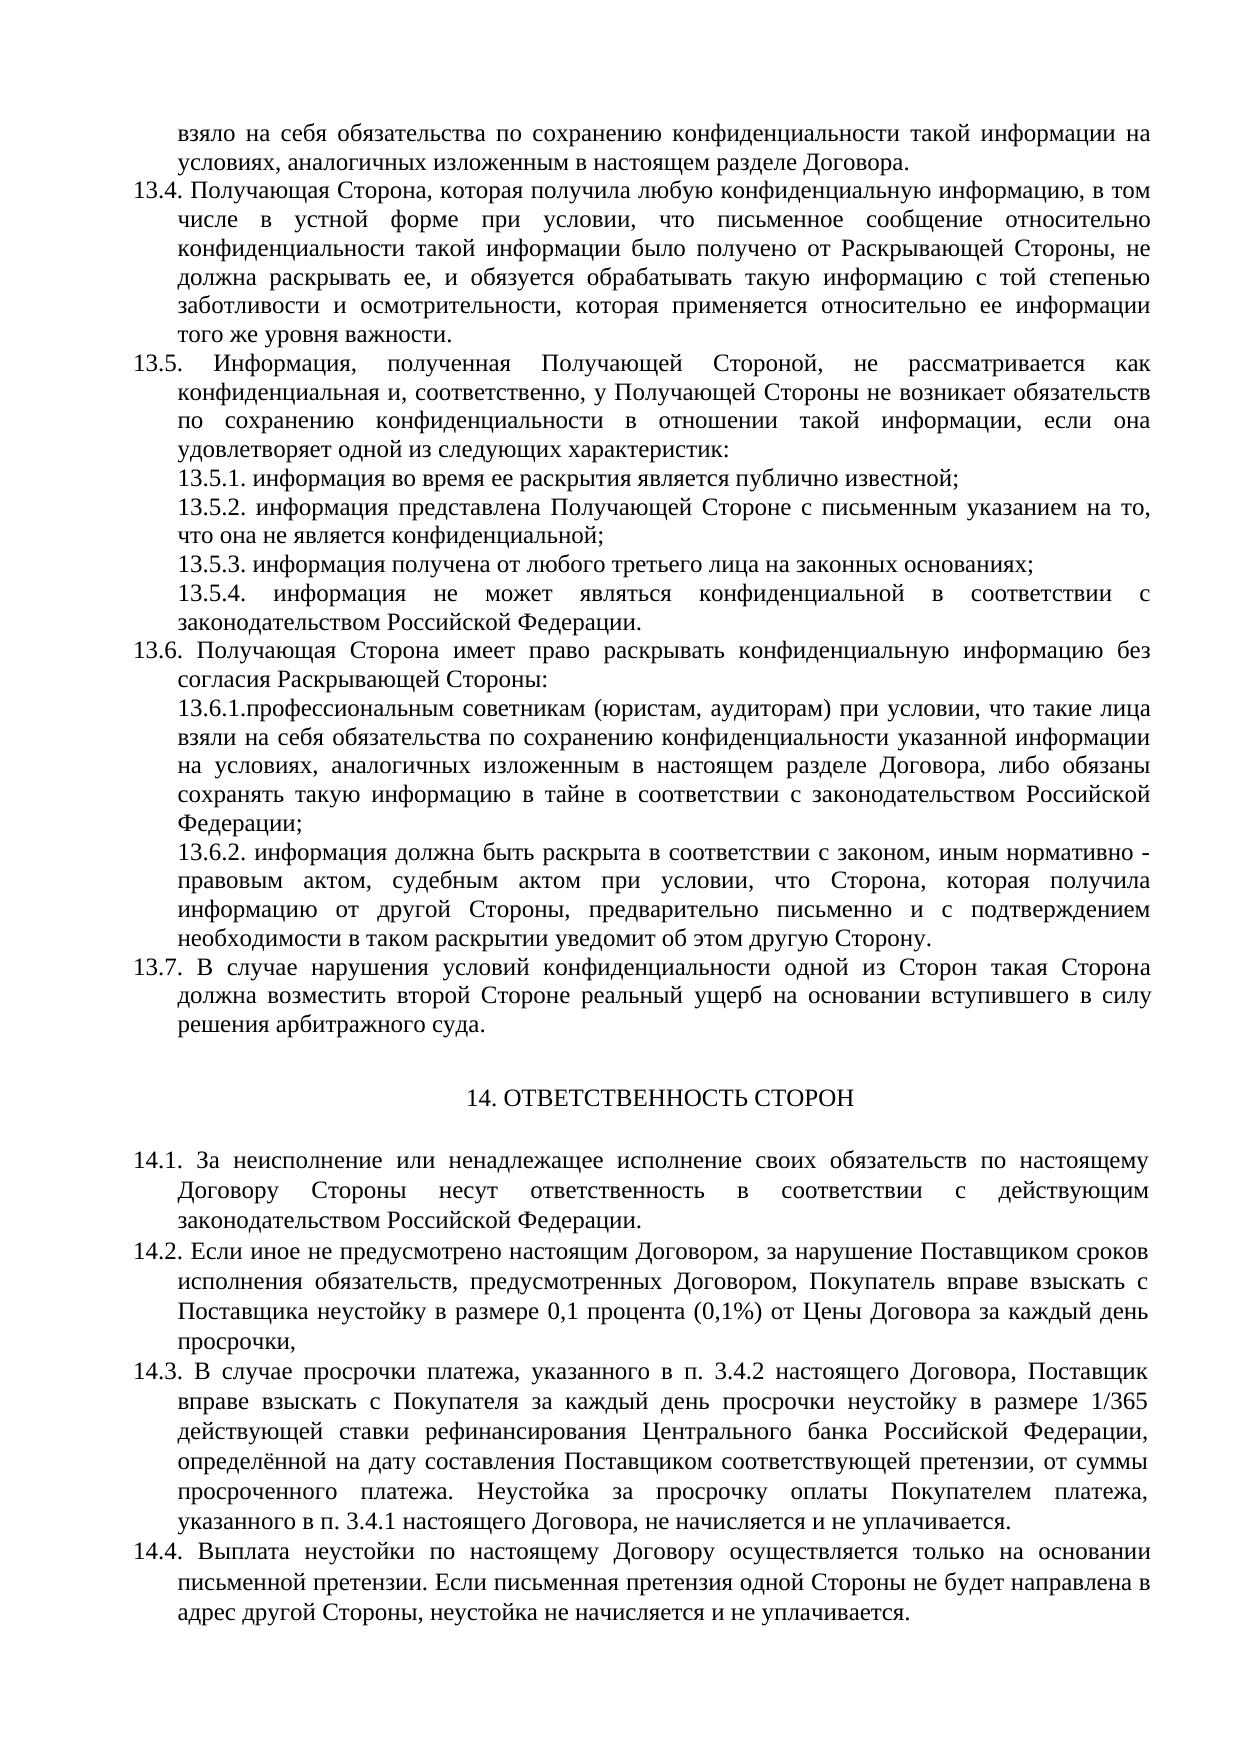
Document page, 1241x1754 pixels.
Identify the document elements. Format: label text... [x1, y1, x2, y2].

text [133, 118, 1152, 176]
text 13.5.2. информация представлена Получающей Стороне с письменным указанием на то, что она не является конфиденциальной; [177, 492, 1152, 549]
text 13.5.3. информация получена от любого третьего лица на законных основаниях; [177, 549, 1152, 578]
text 13.5. Информация, полученная Получающей Стороной, не рассматривается как конфиденциальная и, соответственно, у Получающей Стороны не возникает обязательств по сохранению конфиденциальности в отношении такой информации, если она удовлетворяет одной из следующих характеристик: [133, 348, 1152, 463]
text 13.7. В случае нарушения условий конфиденциальности одной из Сторон такая Сторона должна возместить второй Стороне реальный ущерб на основании вступившего в силу решения арбитражного суда. [133, 952, 1152, 1038]
text 14. ОТВЕТСТВЕННОСТЬ СТОРОН [168, 1083, 1152, 1112]
text 14.1. За неисполнение или ненадлежащее исполнение своих обязательств по настоящему Договору Стороны несут ответственность в соответствии с действующим законодательством Российской Федерации. [133, 1145, 1150, 1235]
text 13.6.1.профессиональным советникам (юристам, аудиторам) при условии, что такие лица взяли на себя обязательства по сохранению конфиденциальности указанной информации на условиях, аналогичных изложенным в настоящем разделе Договора, либо обязаны сохранять такую информацию в тайне в соответствии с законодательством Российской Федерации; [177, 693, 1152, 837]
text 13.5.4. информация не может являться конфиденциальной в соответствии с законодательством Российской Федерации. [177, 578, 1152, 636]
text 13.6.2. информация должна быть раскрыта в соответствии с законом, иным нормативно - правовым актом, судебным актом при условии, что Сторона, которая получила информацию от другой Стороны, предварительно письменно и с подтверждением необходимости в таком раскрытии уведомит об этом другую Сторону. [177, 837, 1152, 952]
text 14.4. Выплата неустойки по настоящему Договору осуществляется только на основании письменной претензии. Если письменная претензия одной Стороны не будет направлена в адрес другой Стороны, неустойка не начисляется и не уплачивается. [133, 1535, 1152, 1627]
text 14.2. Если иное не предусмотрено настоящим Договором, за нарушение Поставщиком сроков исполнения обязательств, предусмотренных Договором, Покупатель вправе взыскать с Поставщика неустойку в размере 0,1 процента (0,1%) от Цены Договора за каждый день просрочки, [133, 1235, 1149, 1355]
text 13.5.1. информация во время ее раскрытия является публично известной; [177, 463, 1152, 492]
text 13.4. Получающая Сторона, которая получила любую конфиденциальную информацию, в том числе в устной форме при условии, что письменное сообщение относительно конфиденциальности такой информации было получено от Раскрывающей Стороны, не должна раскрывать ее, и обязуется обрабатывать такую информацию с той степенью заботливости и осмотрительности, которая применяется относительно ее информации того же уровня важности. [133, 176, 1152, 348]
text 13.6. Получающая Сторона имеет право раскрывать конфиденциальную информацию без согласия Раскрывающей Стороны: [133, 636, 1152, 693]
text 14.3. В случае просрочки платежа, указанного в п. 3.4.2 настоящего Договора, Поставщик вправе взыскать с Покупателя за каждый день просрочки неустойку в размере 1/365 действующей ставки рефинансирования Центрального банка Российской Федерации, определённой на дату составления Поставщиком соответствующей претензии, от суммы просроченного платежа. Неустойка за просрочку оплаты Покупателем платежа, указанного в п. 3.4.1 настоящего Договора, не начисляется и не уплачивается. [133, 1355, 1149, 1535]
